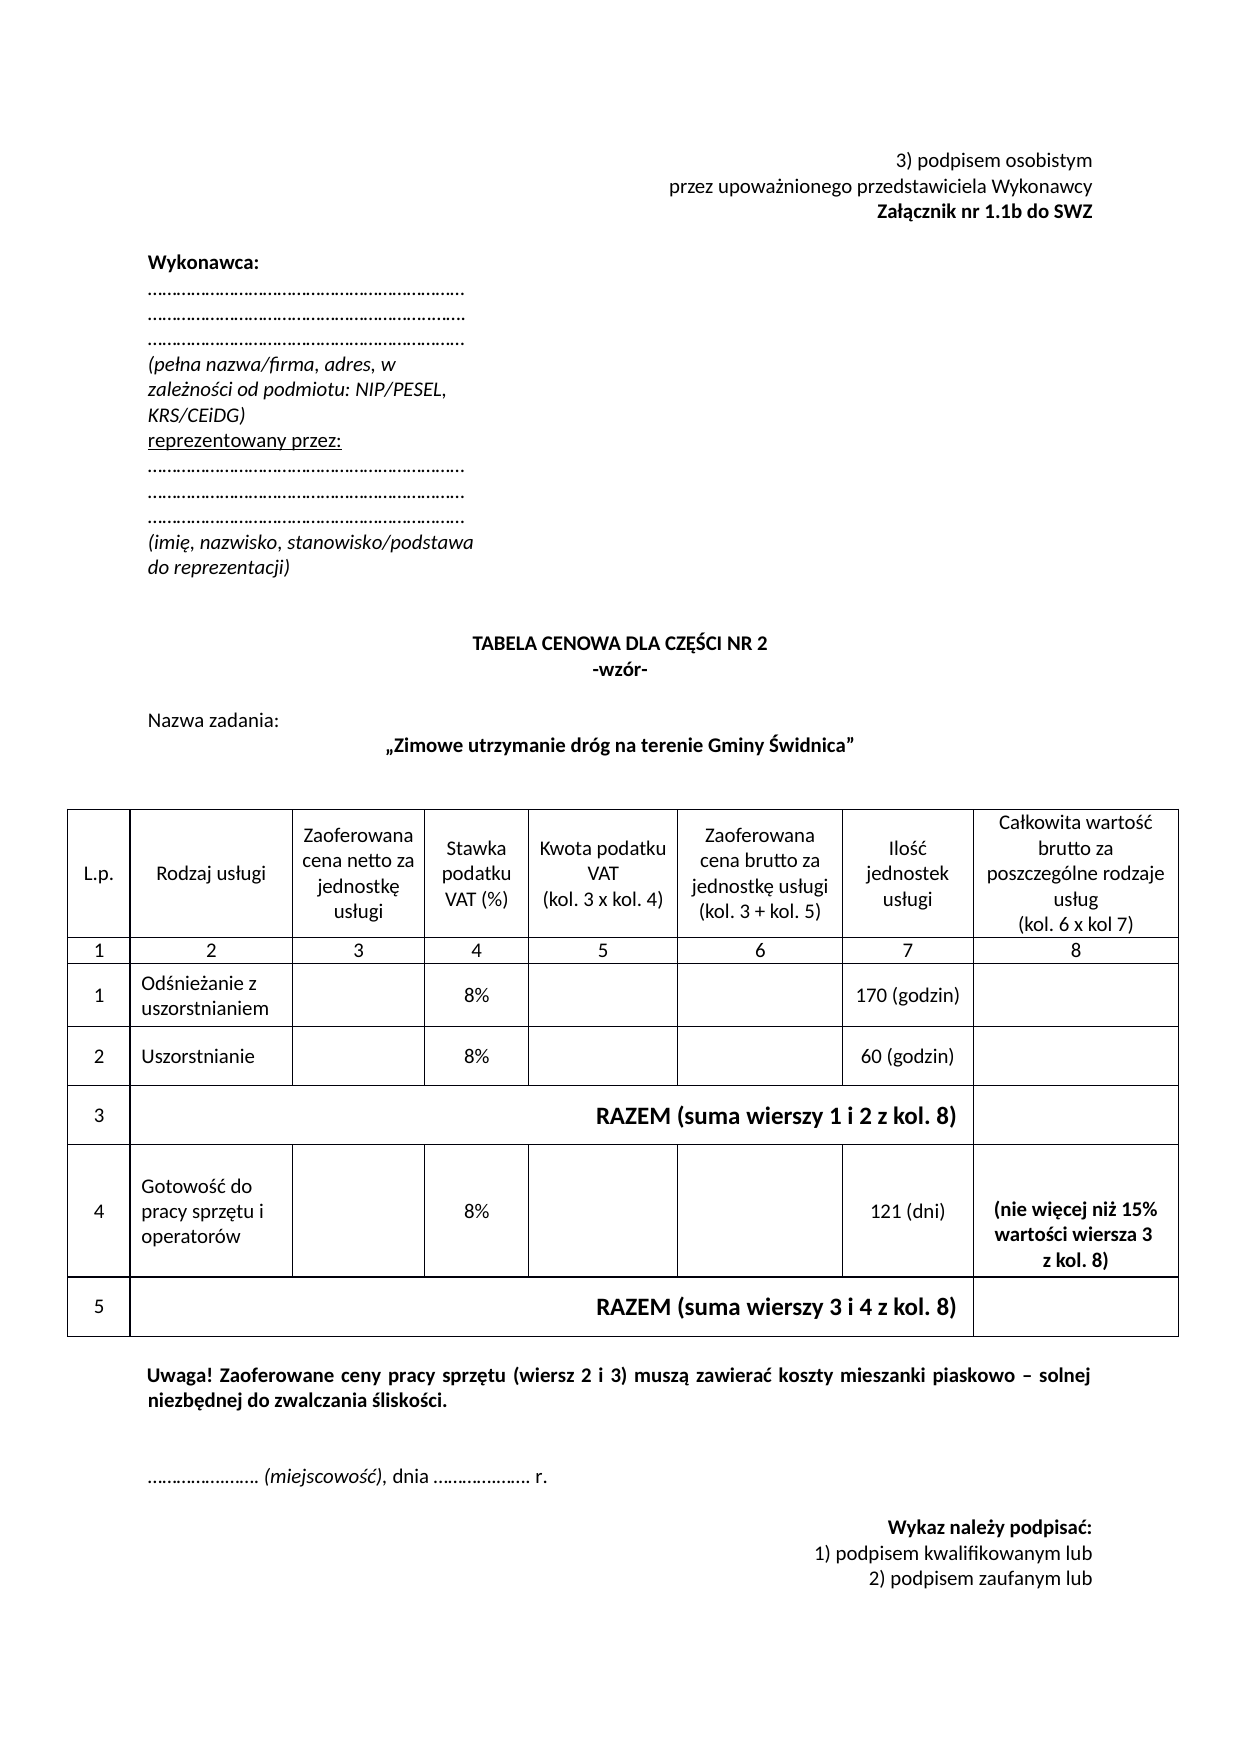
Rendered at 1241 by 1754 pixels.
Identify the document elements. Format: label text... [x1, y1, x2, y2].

text (pełna nazwa/firma, adres, w zależności od podmiotu: NIP/PESEL, KRS/CEiDG) [148, 351, 472, 427]
table_cell [529, 1145, 677, 1276]
text Wykaz należy podpisać: [148, 1514, 1092, 1540]
table_header Ilość jednostek usługi [843, 810, 973, 937]
table_header Kwota podatku VAT (kol. 3 x kol. 4) [529, 810, 677, 937]
text Załącznik nr 1.1b do SWZ [148, 198, 1092, 224]
table_cell [974, 964, 1178, 1026]
text 3) podpisem osobistym [148, 148, 1092, 173]
table_cell 60 (godzin) [843, 1027, 973, 1085]
table_cell [678, 1027, 842, 1085]
table_cell [678, 964, 842, 1026]
table_cell [974, 1086, 1178, 1144]
table_cell 2 [131, 938, 292, 963]
table_header Zaoferowana cena netto za jednostkę usługi [293, 810, 424, 937]
text Uwaga! Zaoferowane ceny pracy sprzętu (wiersz 2 i 3) muszą zawierać koszty mieszanki piaskowo – solnej niezbędnej do zwalczania śliskości. [147, 1362, 1092, 1413]
text …………………………………………………………………………………………………………………… [148, 478, 472, 529]
table_cell 6 [678, 938, 842, 963]
table_cell 121 (dni) [843, 1145, 973, 1276]
table_cell [529, 1027, 677, 1085]
text TABELA CENOWA DLA CZĘŚCI NR 2 [148, 631, 1092, 656]
table_cell [293, 1027, 424, 1085]
table_cell 3 [293, 938, 424, 963]
text ………………………………………………………… [148, 453, 472, 478]
text ……………………………………………………………………………………………………………..……. [148, 275, 472, 326]
table_cell Uszorstnianie [131, 1027, 292, 1085]
text Wykonawca: [148, 249, 1092, 275]
table_cell 170 (godzin) [843, 964, 973, 1026]
table_cell (nie więcej niż 15% wartości wiersza 3 z kol. 8) [974, 1145, 1178, 1276]
table_cell 1 [68, 938, 129, 963]
table_cell 5 [68, 1278, 129, 1336]
text reprezentowany przez: [148, 427, 1092, 453]
text (imię, nazwisko, stanowisko/podstawa do reprezentacji) [148, 529, 487, 580]
table_cell RAZEM (suma wierszy 3 i 4 z kol. 8) [131, 1278, 973, 1336]
table_cell RAZEM (suma wierszy 1 i 2 z kol. 8) [131, 1086, 973, 1144]
table_cell 8% [425, 1027, 528, 1085]
table_cell 8% [425, 1145, 528, 1276]
text ………………………………………………………… [148, 326, 472, 351]
table_cell [293, 1145, 424, 1276]
table_cell 2 [68, 1027, 129, 1085]
table_header L.p. [68, 810, 129, 937]
table_cell 8 [974, 938, 1178, 963]
table_cell Gotowość do pracy sprzętu i operatorów [131, 1145, 292, 1276]
text przez upoważnionego przedstawiciela Wykonawcy [148, 173, 1092, 198]
text 2) podpisem zaufanym lub [608, 1565, 1092, 1591]
table_cell [974, 1278, 1178, 1336]
table_cell 4 [425, 938, 528, 963]
table_cell 7 [843, 938, 973, 963]
table_header Rodzaj usługi [131, 810, 292, 937]
text Nazwa zadania: [148, 707, 1092, 732]
table_cell 1 [68, 964, 129, 1026]
text 1) podpisem kwalifikowanym lub [608, 1540, 1092, 1565]
table_header Zaoferowana cena brutto za jednostkę usługi (kol. 3 + kol. 5) [678, 810, 842, 937]
table_cell 4 [68, 1145, 129, 1276]
table_header Całkowita wartość brutto za poszczególne rodzaje usług (kol. 6 x kol 7) [974, 810, 1178, 937]
table_cell [678, 1145, 842, 1276]
table_cell Odśnieżanie z uszorstnianiem [131, 964, 292, 1026]
text …………….……. (miejscowość), dnia ………….……. r. [148, 1464, 1092, 1489]
table_cell [529, 964, 677, 1026]
text „Zimowe utrzymanie dróg na terenie Gminy Świdnica” [148, 732, 1092, 758]
table_cell [293, 964, 424, 1026]
table_cell 5 [529, 938, 677, 963]
table_cell [974, 1027, 1178, 1085]
text -wzór- [148, 656, 1092, 681]
table_cell 8% [425, 964, 528, 1026]
table_cell 3 [68, 1086, 129, 1144]
table_header Stawka podatku VAT (%) [425, 810, 528, 937]
